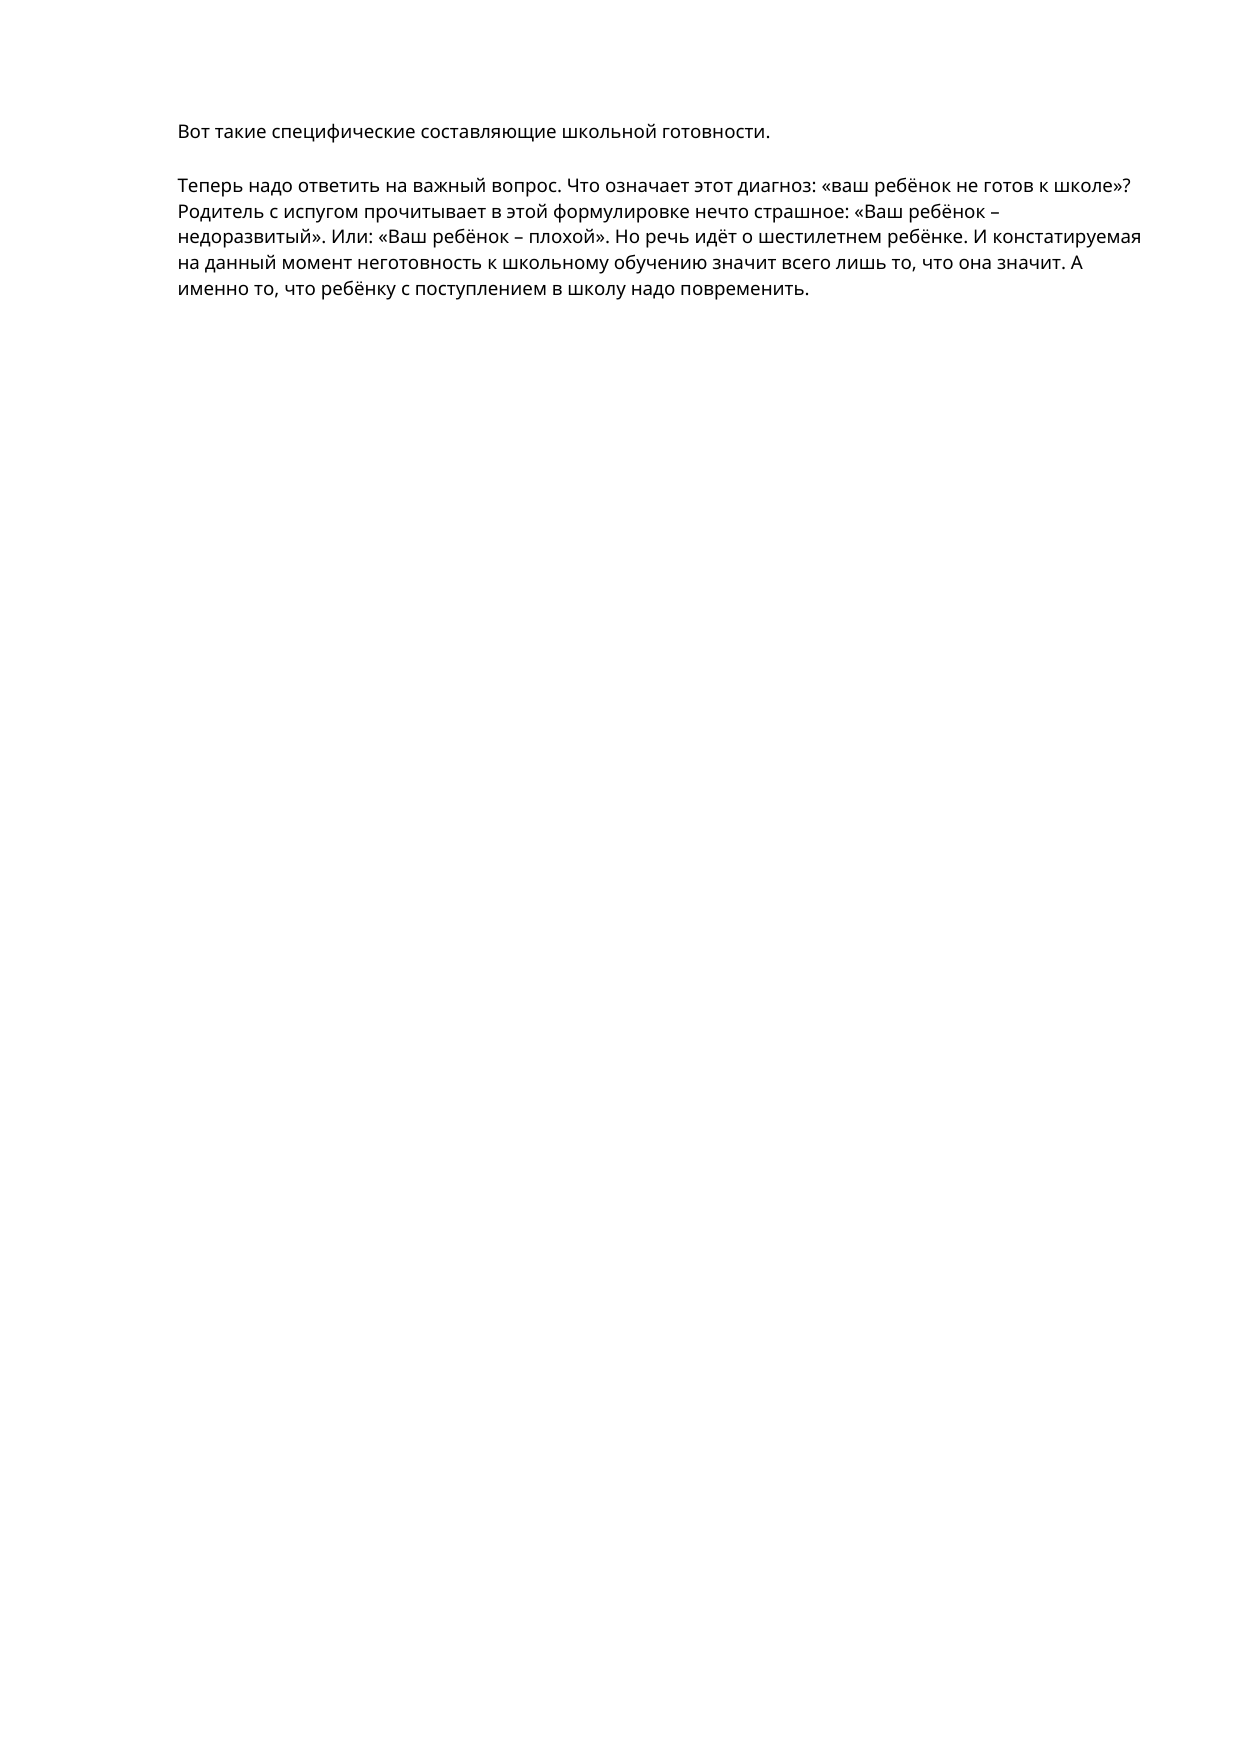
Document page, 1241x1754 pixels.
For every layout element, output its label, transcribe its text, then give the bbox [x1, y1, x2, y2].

text Теперь надо ответить на важный вопрос. Что означает этот диагноз: «ваш ребёнок не готов к школе»? Родитель с испугом прочитывает в этой формулировке нечто страшное: «Ваш ребёнок – недоразвитый». Или: «Ваш ребёнок – плохой». Но речь идёт о шестилетнем ребёнке. И констатируемая на данный момент неготовность к школьному обучению значит всего лишь то, что она значит. А именно то, что ребёнку с поступлением в школу надо повременить. [177, 173, 1152, 300]
text Вот такие специфические составляющие школьной готовности. [177, 118, 1152, 144]
